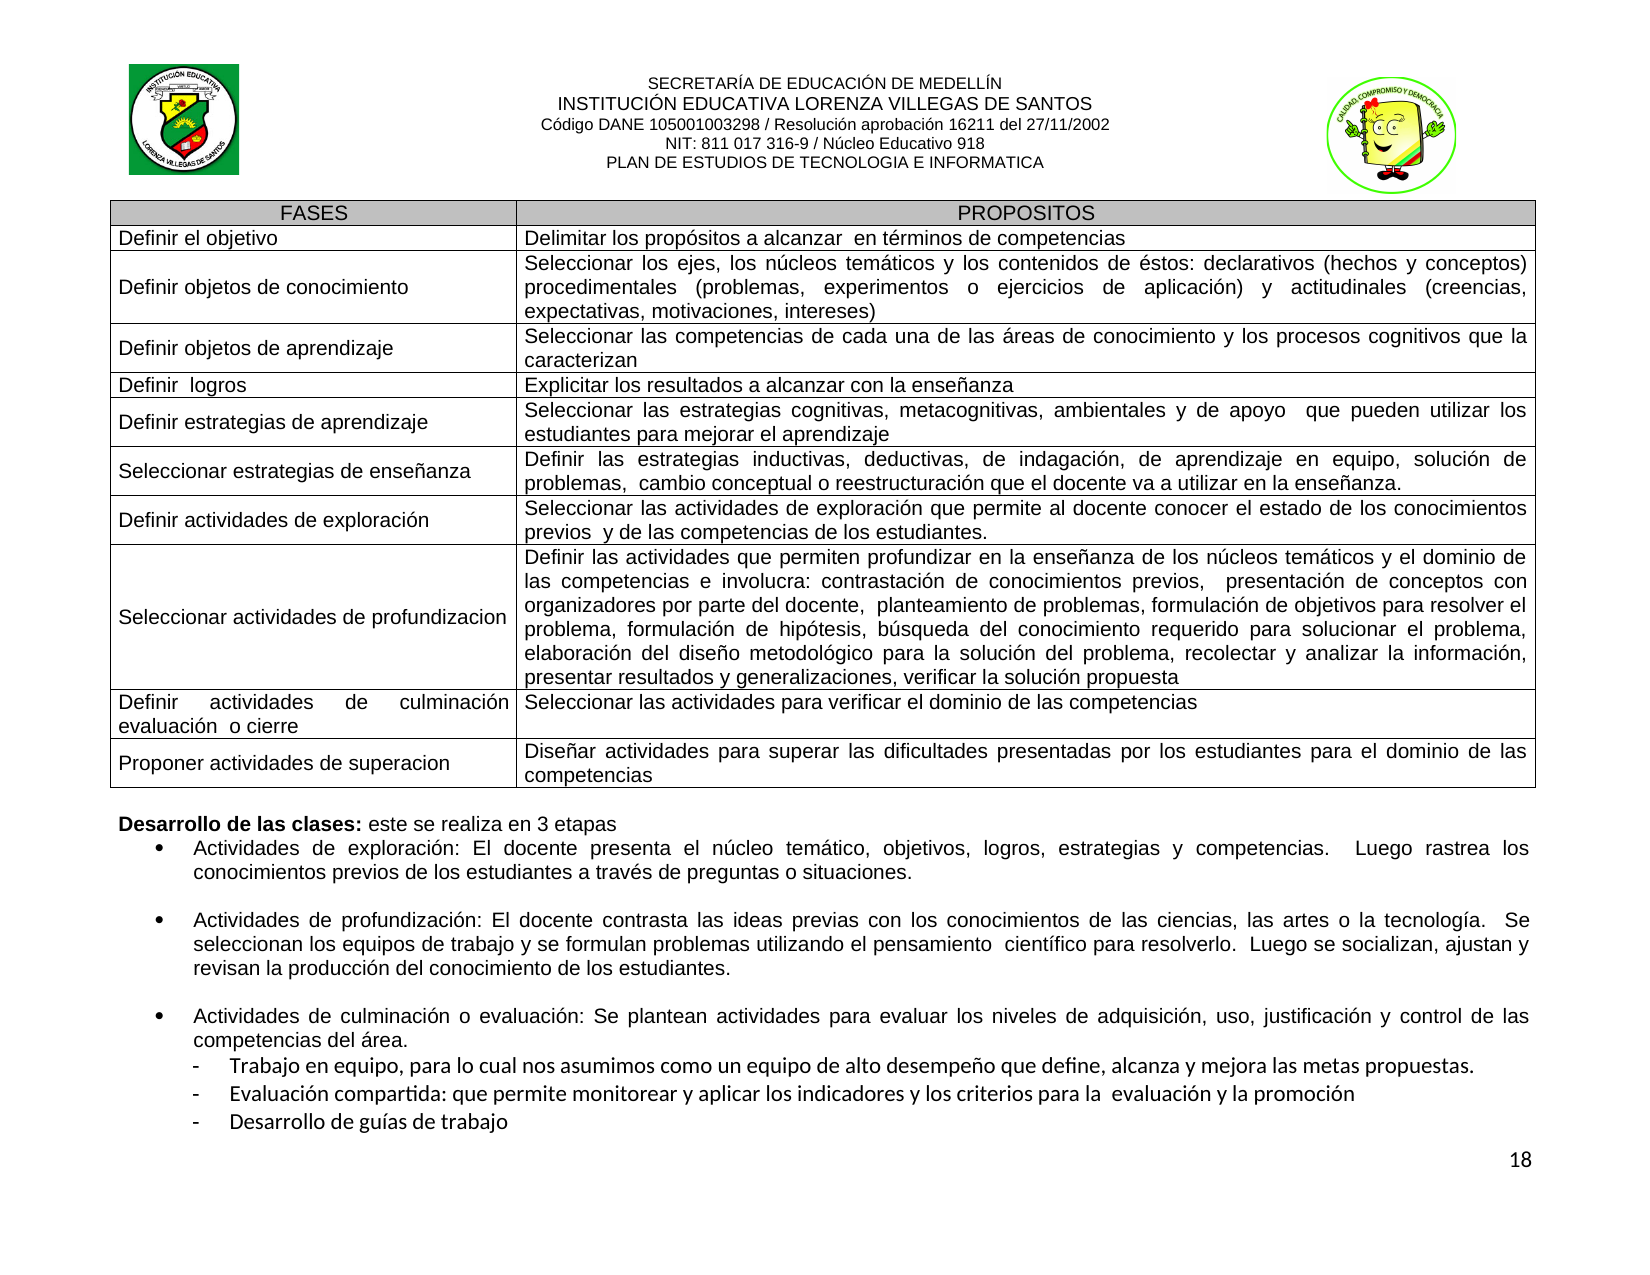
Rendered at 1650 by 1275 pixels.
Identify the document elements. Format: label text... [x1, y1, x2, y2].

list Evaluación compartida: que permite monitorear y aplicar los indicadores y los criterios para la evaluación y la promoción [192, 1079, 1532, 1107]
table_cell Proponer actividades de superacion [111, 739, 516, 787]
table_cell Definir actividades de exploración [111, 496, 516, 544]
table_header PROPOSITOS [517, 201, 1535, 225]
table_cell Seleccionar estrategias de enseñanza [111, 447, 516, 495]
picture [128, 64, 240, 175]
list Actividades de profundización: El docente contrasta las ideas previas con los conocimientos de las ciencias, las artes o la tecnología. Se seleccionan los equipos de trabajo y se formulan problemas utilizando el pensamiento científico para resolverlo. Luego se socializan, ajustan y revisan la producción del conocimiento de los estudiantes. [156, 907, 1532, 979]
table_cell Definir logros [111, 373, 516, 397]
table_cell Definir estrategias de aprendizaje [111, 398, 516, 446]
table_cell Seleccionar las actividades de exploración que permite al docente conocer el estado de los conocimientos previos y de las competencias de los estudiantes. [517, 496, 1535, 544]
table_cell Diseñar actividades para superar las dificultades presentadas por los estudiantes para el dominio de las competencias [517, 739, 1535, 787]
table_cell Explicitar los resultados a alcanzar con la enseñanza [517, 373, 1535, 397]
table_cell Definir objetos de aprendizaje [111, 324, 516, 372]
table_cell Definir actividades de culminación evaluación o cierre [111, 690, 516, 738]
table_cell Delimitar los propósitos a alcanzar en términos de competencias [517, 226, 1535, 250]
text Desarrollo de las clases: este se realiza en 3 etapas [118, 812, 1532, 836]
table_cell Seleccionar las competencias de cada una de las áreas de conocimiento y los procesos cognitivos que la caracterizan [517, 324, 1535, 372]
table_cell Definir el objetivo [111, 226, 516, 250]
table_cell Seleccionar las estrategias cognitivas, metacognitivas, ambientales y de apoyo que pueden utilizar los estudiantes para mejorar el aprendizaje [517, 398, 1535, 446]
table_cell Definir las actividades que permiten profundizar en la enseñanza de los núcleos temáticos y el dominio de las competencias e involucra: contrastación de conocimientos previos, presentación de conceptos con organizadores por parte del docente, planteamiento de problemas, formulación de objetivos para resolver el problema, formulación de hipótesis, búsqueda del conocimiento requerido para solucionar el problema, elaboración del diseño metodológico para la solución del problema, recolectar y analizar la información, presentar resultados y generalizaciones, verificar la solución propuesta [517, 545, 1535, 689]
table_header FASES [111, 201, 516, 225]
table_cell Seleccionar actividades de profundizacion [111, 545, 516, 689]
list Desarrollo de guías de trabajo [192, 1107, 1532, 1136]
list Actividades de culminación o evaluación: Se plantean actividades para evaluar los niveles de adquisición, uso, justificación y control de las competencias del área. [156, 1003, 1532, 1051]
list Actividades de exploración: El docente presenta el núcleo temático, objetivos, logros, estrategias y competencias. Luego rastrea los conocimientos previos de los estudiantes a través de preguntas o situaciones. [156, 836, 1532, 883]
table_cell Seleccionar los ejes, los núcleos temáticos y los contenidos de éstos: declarativos (hechos y conceptos) procedimentales (problemas, experimentos o ejercicios de aplicación) y actitudinales (creencias, expectativas, motivaciones, intereses) [517, 251, 1535, 323]
list Trabajo en equipo, para lo cual nos asumimos como un equipo de alto desempeño que define, alcanza y mejora las metas propuestas. [192, 1051, 1532, 1079]
table_cell Seleccionar las actividades para verificar el dominio de las competencias [517, 690, 1535, 738]
table_cell Definir las estrategias inductivas, deductivas, de indagación, de aprendizaje en equipo, solución de problemas, cambio conceptual o reestructuración que el docente va a utilizar en la enseñanza. [517, 447, 1535, 495]
table_cell Definir objetos de conocimiento [111, 251, 516, 323]
picture [1326, 77, 1457, 194]
